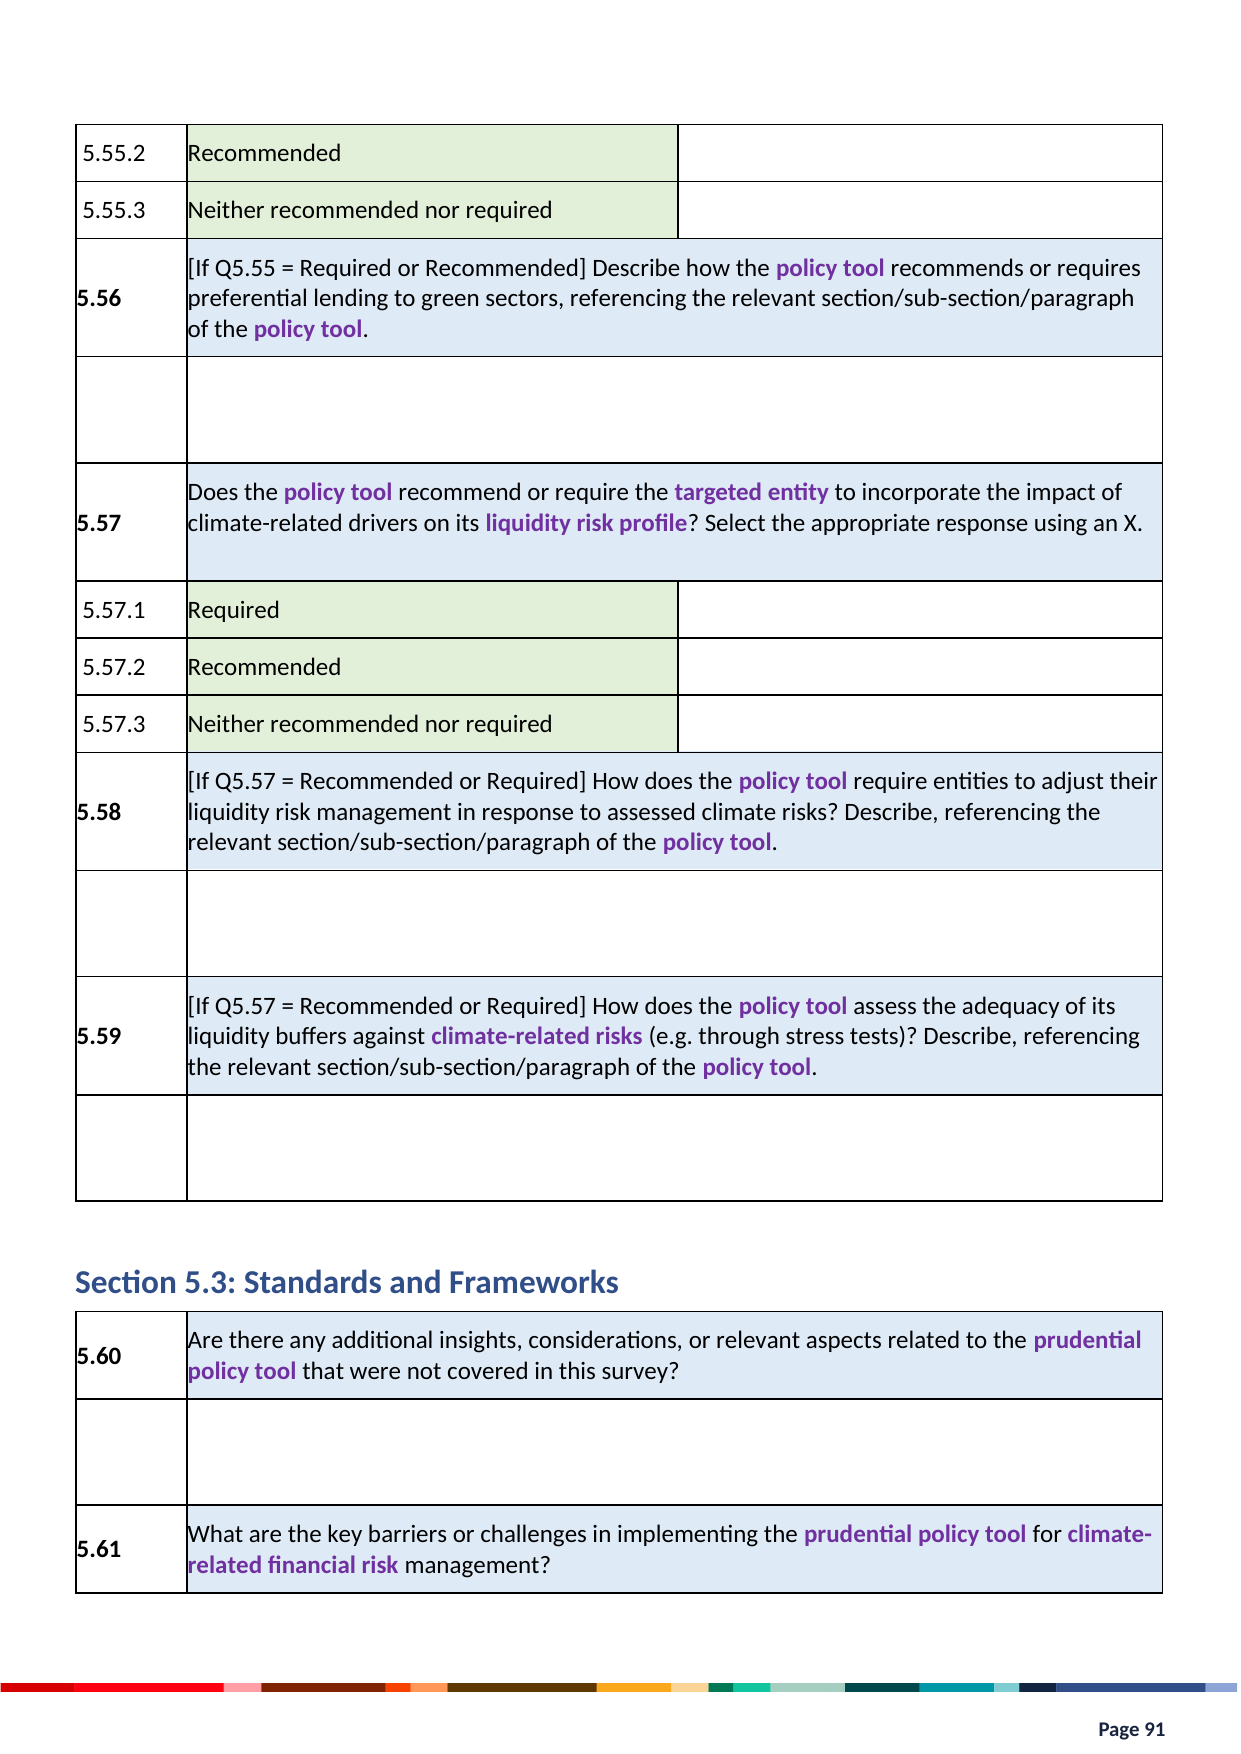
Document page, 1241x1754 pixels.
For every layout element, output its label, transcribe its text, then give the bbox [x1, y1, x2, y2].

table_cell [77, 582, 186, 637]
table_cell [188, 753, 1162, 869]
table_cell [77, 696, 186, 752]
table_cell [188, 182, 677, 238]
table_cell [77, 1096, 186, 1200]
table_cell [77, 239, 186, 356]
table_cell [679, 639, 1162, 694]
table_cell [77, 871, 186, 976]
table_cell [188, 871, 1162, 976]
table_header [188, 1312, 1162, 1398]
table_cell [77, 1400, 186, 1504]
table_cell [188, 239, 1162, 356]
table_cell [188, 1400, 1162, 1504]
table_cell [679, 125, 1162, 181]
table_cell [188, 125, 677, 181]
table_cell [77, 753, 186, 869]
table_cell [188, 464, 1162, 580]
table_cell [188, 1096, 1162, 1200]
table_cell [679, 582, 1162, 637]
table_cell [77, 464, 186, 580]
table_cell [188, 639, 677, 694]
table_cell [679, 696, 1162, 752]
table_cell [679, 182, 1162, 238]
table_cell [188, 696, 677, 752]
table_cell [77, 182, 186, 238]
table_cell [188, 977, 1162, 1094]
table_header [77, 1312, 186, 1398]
subtitle Section 5.3: Standards and Frameworks [75, 1261, 1165, 1302]
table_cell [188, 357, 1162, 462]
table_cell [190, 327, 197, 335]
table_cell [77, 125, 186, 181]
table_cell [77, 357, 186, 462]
picture [0, 1683, 1236, 1692]
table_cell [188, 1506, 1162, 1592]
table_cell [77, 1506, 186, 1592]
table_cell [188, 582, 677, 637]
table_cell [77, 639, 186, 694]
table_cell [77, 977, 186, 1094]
